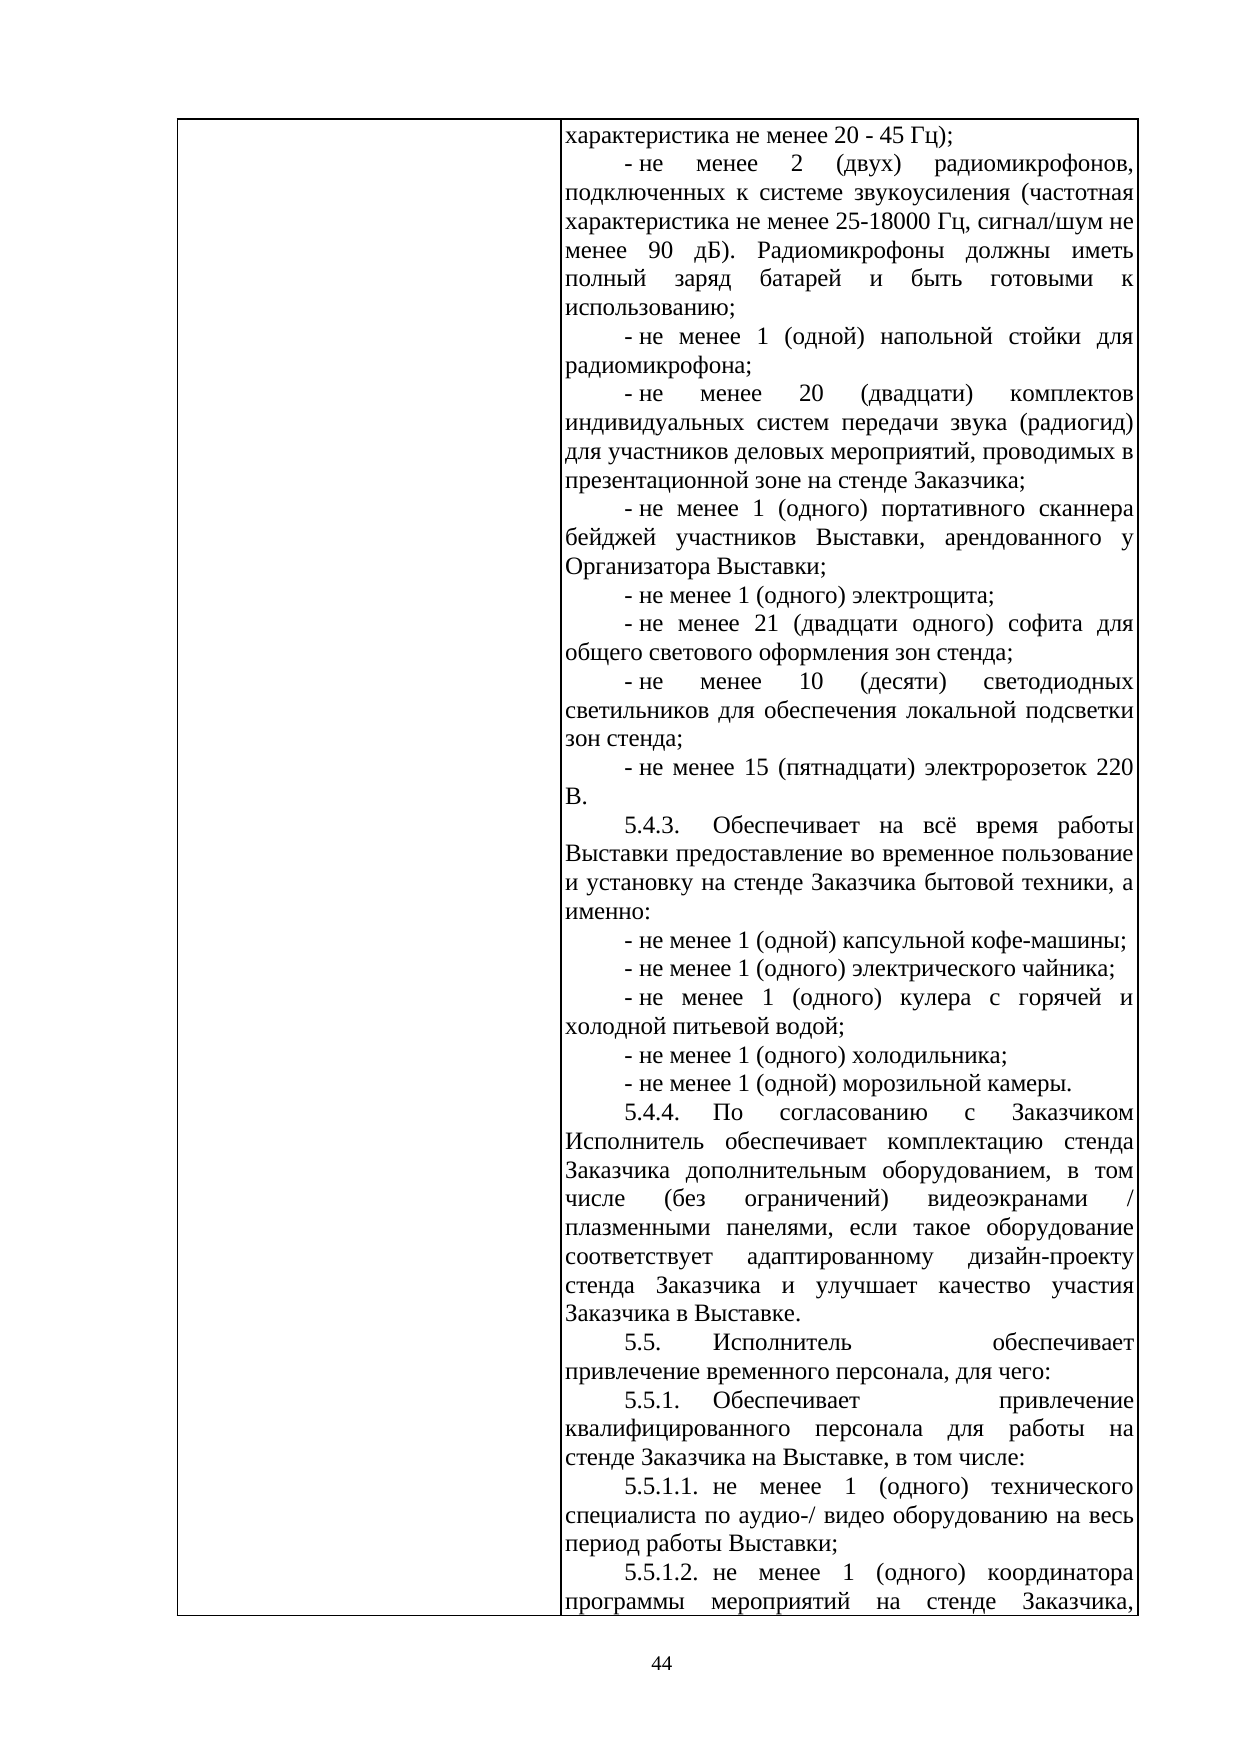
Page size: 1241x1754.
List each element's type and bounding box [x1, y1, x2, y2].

table_cell [178, 120, 560, 1615]
